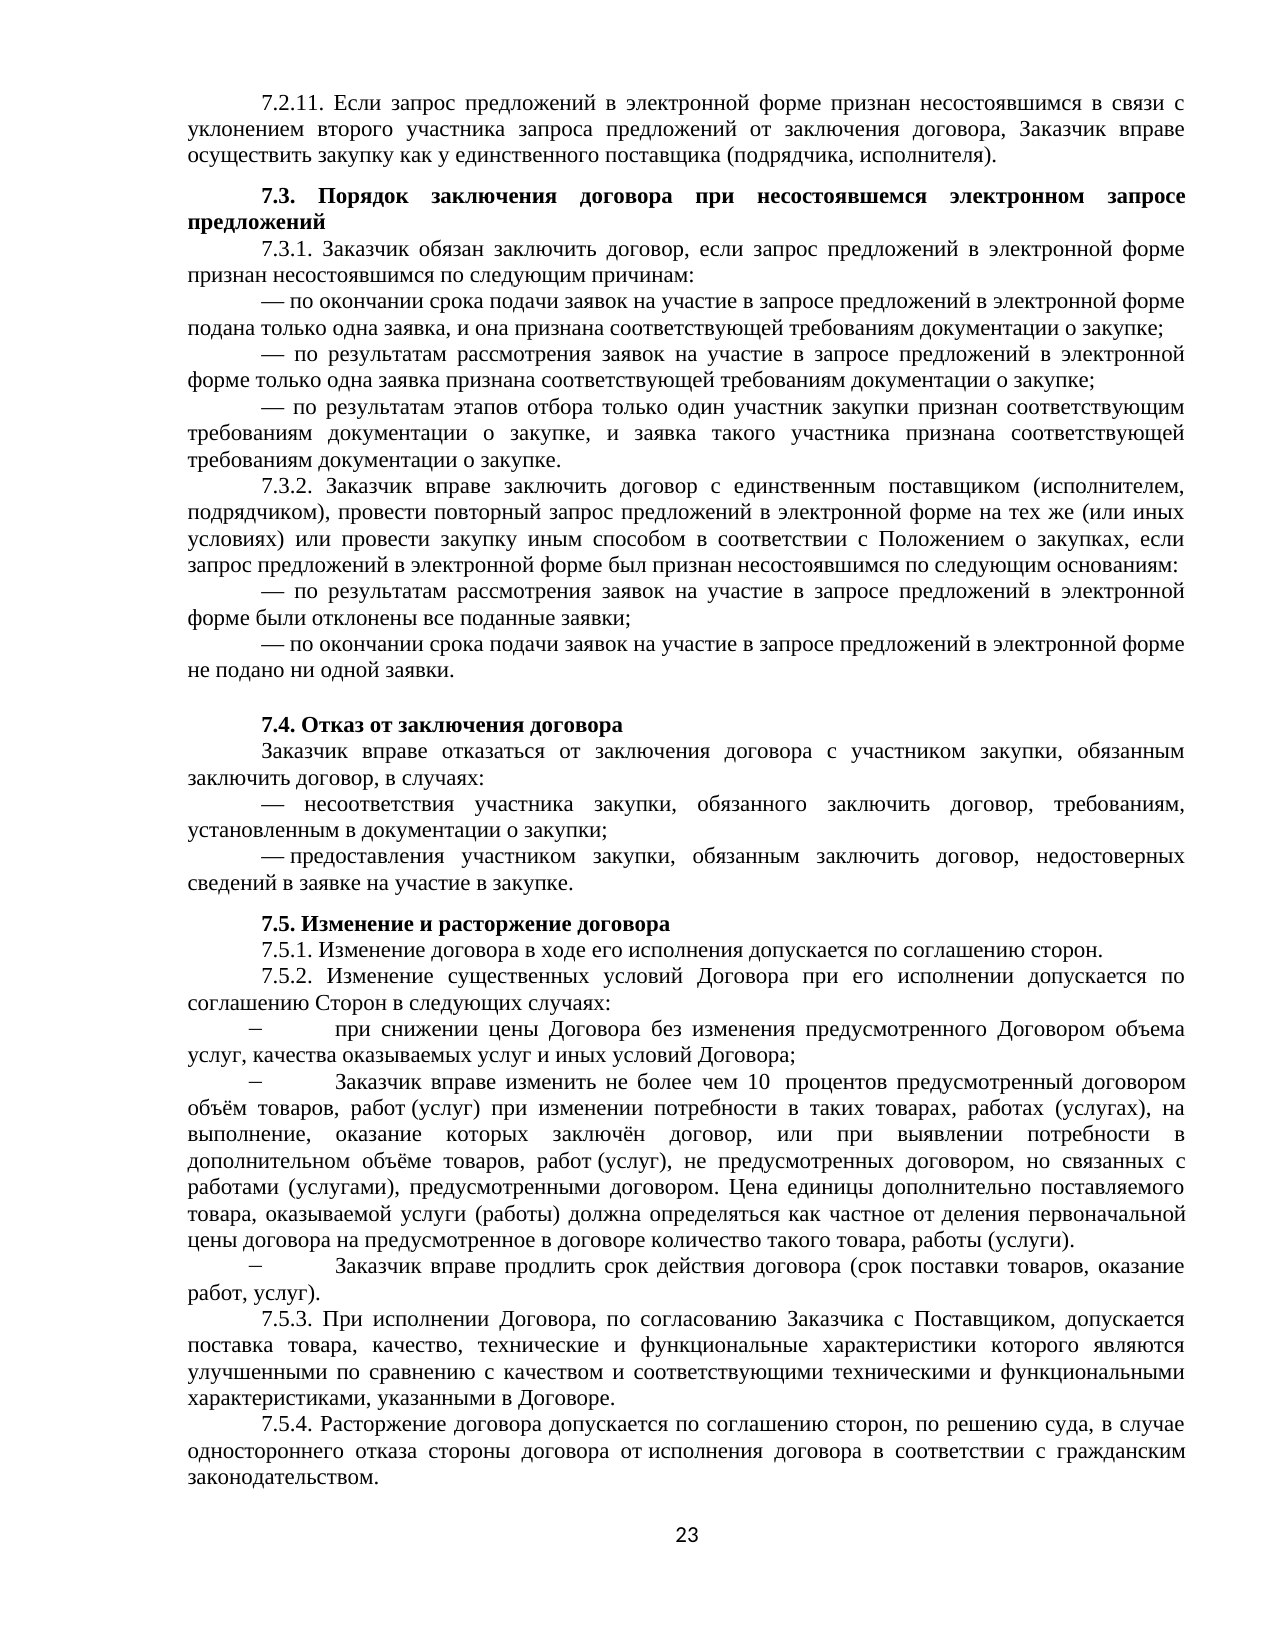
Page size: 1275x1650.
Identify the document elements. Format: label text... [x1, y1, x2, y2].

text — по окончании срока подачи заявок на участие в запросе предложений в электронной форме не подано ни одной заявки. [187, 630, 1186, 683]
text 7.4. Отказ от заключения договора [187, 711, 1186, 737]
text 7.5. Изменение и расторжение договора [187, 910, 1186, 936]
list Заказчик вправе изменить не более чем 10 процентов предусмотренный договором объём товаров, работ (услуг) при изменении потребности в таких товарах, работах (услугах), на выполнение, оказание которых заключён договор, или при выявлении потребности в дополнительном объёме товаров, работ (услуг), не предусмотренных договором, но связанных с работами (услугами), предусмотренными договором. Цена единицы дополнительно поставляемого товара, оказываемой услуги (работы) должна определяться как частное от деления первоначальной цены договора на предусмотренное в договоре количество такого товара, работы (услуги). [187, 1068, 1186, 1252]
text — предоставления участником закупки, обязанным заключить договор, недостоверных сведений в заявке на участие в закупке. [187, 843, 1186, 895]
text Заказчик вправе отказаться от заключения договора с участником закупки, обязанным заключить договор, в случаях: [187, 737, 1186, 790]
text — по результатам рассмотрения заявок на участие в запросе предложений в электронной форме только одна заявка признана соответствующей требованиям документации о закупке; [187, 340, 1186, 393]
text 7.2.11. Если запрос предложений в электронной форме признан несостоявшимся в связи с уклонением второго участника запроса предложений от заключения договора, Заказчик вправе осуществить закупку как у единственного поставщика (подрядчика, исполнителя). [187, 89, 1186, 168]
text 7.3.2. Заказчик вправе заключить договор с единственным поставщиком (исполнителем, подрядчиком), провести повторный запрос предложений в электронной форме на тех же (или иных условиях) или провести закупку иным способом в соответствии с Положением о закупках, если запрос предложений в электронной форме был признан несостоявшимся по следующим основаниям: [187, 472, 1186, 577]
text 7.5.1. Изменение договора в ходе его исполнения допускается по соглашению сторон. [187, 936, 1186, 962]
list при снижении цены Договора без изменения предусмотренного Договором объема услуг, качества оказываемых услуг и иных условий Договора; [187, 1015, 1186, 1068]
text 7.3.1. Заказчик обязан заключить договор, если запрос предложений в электронной форме признан несостоявшимся по следующим причинам: [187, 235, 1186, 287]
text 7.5.2. Изменение существенных условий Договора при его исполнении допускается по соглашению Сторон в следующих случаях: [187, 962, 1186, 1015]
text 7.3. Порядок заключения договора при несостоявшемся электронном запросе предложений [187, 182, 1186, 235]
text — по результатам этапов отбора только один участник закупки признан соответствующим требованиям документации о закупке, и заявка такого участника признана соответствующей требованиям документации о закупке. [187, 393, 1186, 472]
text — несоответствия участника закупки, обязанного заключить договор, требованиям, установленным в документации о закупки; [187, 790, 1186, 843]
list 7.5.3. При исполнении Договора, по согласованию Заказчика с Поставщиком, допускается поставка товара, качество, технические и функциональные характеристики которого являются улучшенными по сравнению с качеством и соответствующими техническими и функциональными характеристиками, указанными в Договоре. [187, 1305, 1186, 1410]
text 7.5.4. Расторжение договора допускается по соглашению сторон, по решению суда, в случае одностороннего отказа стороны договора от исполнения договора в соответствии с гражданским законодательством. [187, 1410, 1186, 1489]
text — по окончании срока подачи заявок на участие в запросе предложений в электронной форме подана только одна заявка, и она признана соответствующей требованиям документации о закупке; [187, 287, 1186, 340]
list Заказчик вправе продлить срок действия договора (срок поставки товаров, оказание работ, услуг). [187, 1252, 1186, 1305]
text — по результатам рассмотрения заявок на участие в запросе предложений в электронной форме были отклонены все поданные заявки; [187, 577, 1186, 630]
